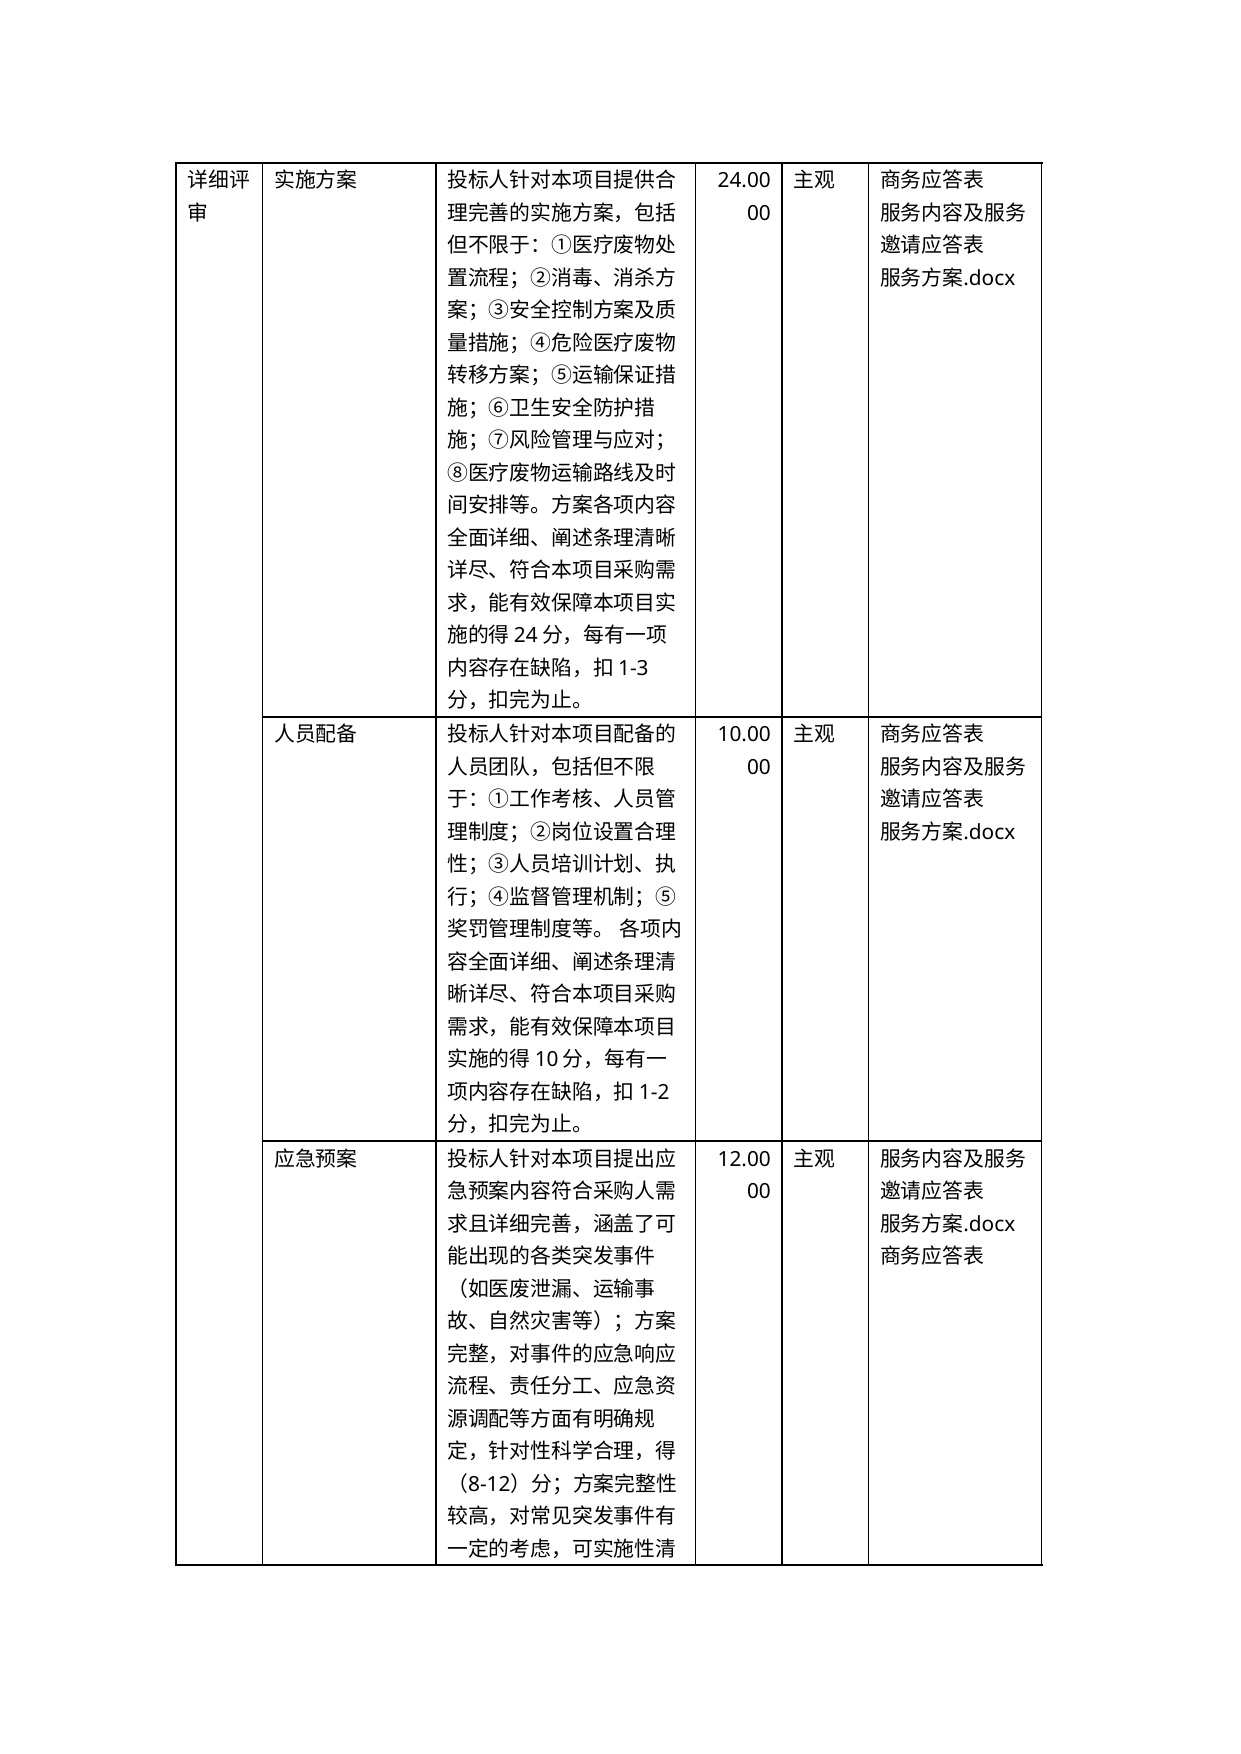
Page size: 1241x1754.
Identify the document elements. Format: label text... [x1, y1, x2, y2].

table_cell 主观 [783, 164, 868, 716]
table_cell 投标人针对本项目提供合理完善的实施方案，包括但不限于：①医疗废物处置流程；②消毒、消杀方案；③安全控制方案及质量措施；④危险医疗废物转移方案；⑤运输保证措施；⑥卫生安全防护措施；⑦风险管理与应对；⑧医疗废物运输路线及时间安排等。方案各项内容全面详细、阐述条理清晰详尽、符合本项目采购需求，能有效保障本项目实施的得24分，每有一项内容存在缺陷，扣1-3分，扣完为止。 [437, 164, 695, 716]
table_cell 人员配备 [263, 718, 435, 1140]
table_cell 商务应答表 服务内容及服务邀请应答表 服务方案.docx [869, 718, 1041, 1140]
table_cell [869, 1142, 1041, 1564]
table_cell 主观 [783, 1142, 868, 1564]
table_cell 应急预案 [263, 1142, 435, 1564]
table_cell 12.0000 [696, 1142, 781, 1564]
table_cell 24.0000 [696, 164, 781, 716]
table_cell 实施方案 [263, 164, 435, 716]
table_cell 详细评审 [177, 164, 262, 1564]
table_cell 主观 [783, 718, 868, 1140]
table_cell 10.0000 [696, 718, 781, 1140]
table_cell 商务应答表 服务内容及服务邀请应答表 服务方案.docx [869, 164, 1041, 716]
table_cell 投标人针对本项目配备的人员团队，包括但不限于：①工作考核、人员管理制度；②岗位设置合理性；③人员培训计划、执行；④监督管理机制；⑤奖罚管理制度等。 各项内容全面详细、阐述条理清晰详尽、符合本项目采购需求，能有效保障本项目实施的得10分，每有一项内容存在缺陷，扣1-2分，扣完为止。 [437, 718, 695, 1140]
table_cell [437, 1142, 695, 1564]
